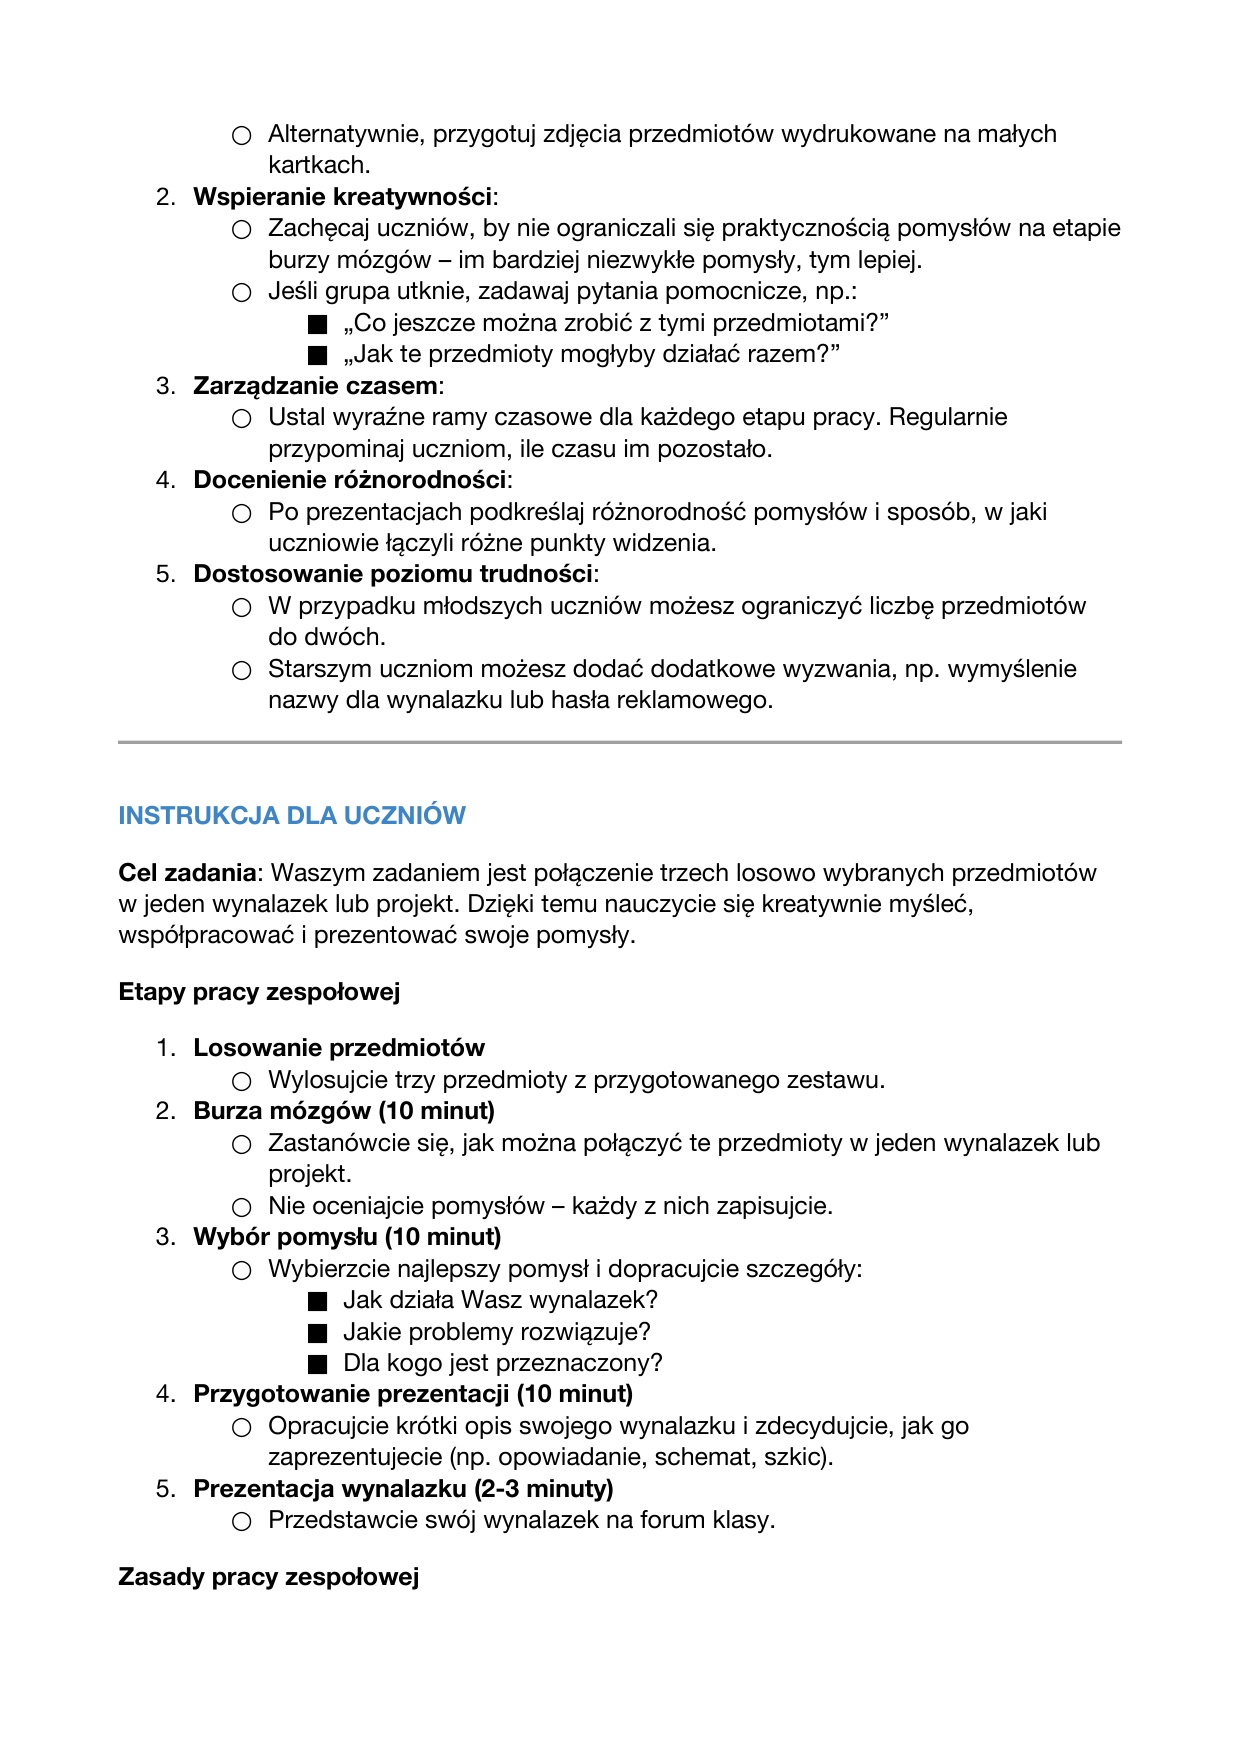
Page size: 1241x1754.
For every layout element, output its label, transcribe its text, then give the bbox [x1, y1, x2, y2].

list Zachęcaj uczniów, by nie ograniczali się praktycznością pomysłów na etapie burzy mózgów – im bardziej niezwykłe pomysły, tym lepiej. [231, 212, 1122, 275]
list Ustal wyraźne ramy czasowe dla każdego etapu pracy. Regularnie przypominaj uczniom, ile czasu im pozostało. [231, 401, 1122, 464]
text Cel zadania: Waszym zadaniem jest połączenie trzech losowo wybranych przedmiotów w jeden wynalazek lub projekt. Dzięki temu nauczycie się kreatywnie myśleć, współpracować i prezentować swoje pomysły. [118, 857, 1122, 951]
list Nie oceniajcie pomysłów – każdy z nich zapisujcie. [231, 1190, 1122, 1221]
list Zastanówcie się, jak można połączyć te przedmioty w jeden wynalazek lub projekt. [231, 1127, 1122, 1190]
list Po prezentacjach podkreślaj różnorodność pomysłów i sposób, w jaki uczniowie łączyli różne punkty widzenia. [231, 496, 1122, 558]
list Starszym uczniom możesz dodać dodatkowe wyzwania, np. wymyślenie nazwy dla wynalazku lub hasła reklamowego. [231, 653, 1122, 716]
list Prezentacja wynalazku (2-3 minuty) [156, 1473, 1122, 1504]
list Przedstawcie swój wynalazek na forum klasy. [231, 1504, 1122, 1536]
list Wybierzcie najlepszy pomysł i dopracujcie szczegóły: [231, 1253, 1122, 1284]
list Docenienie różnorodności: [156, 464, 1122, 496]
list Dla kogo jest przeznaczony? [306, 1347, 1122, 1378]
list Zarządzanie czasem: [156, 370, 1122, 401]
subtitle Etapy pracy zespołowej [118, 976, 1122, 1007]
list Jeśli grupa utknie, zadawaj pytania pomocnicze, np.: [231, 275, 1122, 307]
list W przypadku młodszych uczniów możesz ograniczyć liczbę przedmiotów do dwóch. [231, 590, 1122, 653]
subtitle INSTRUKCJA DLA UCZNIÓW [118, 800, 1122, 832]
list „Co jeszcze można zrobić z tymi przedmiotami?” [306, 307, 1122, 338]
list Jakie problemy rozwiązuje? [306, 1316, 1122, 1347]
list Jak działa Wasz wynalazek? [306, 1284, 1122, 1316]
list Wylosujcie trzy przedmioty z przygotowanego zestawu. [231, 1064, 1122, 1095]
list Przygotowanie prezentacji (10 minut) [156, 1378, 1122, 1410]
list Dostosowanie poziomu trudności: [156, 558, 1122, 590]
subtitle Zasady pracy zespołowej [118, 1561, 1122, 1592]
list Burza mózgów (10 minut) [156, 1095, 1122, 1127]
list Wybór pomysłu (10 minut) [156, 1221, 1122, 1253]
list Wspieranie kreatywności: [156, 181, 1122, 212]
list Alternatywnie, przygotuj zdjęcia przedmiotów wydrukowane na małych kartkach. [231, 118, 1122, 181]
list Losowanie przedmiotów [156, 1032, 1122, 1064]
list „Jak te przedmioty mogłyby działać razem?” [306, 338, 1122, 370]
list Opracujcie krótki opis swojego wynalazku i zdecydujcie, jak go zaprezentujecie (np. opowiadanie, schemat, szkic). [231, 1410, 1122, 1473]
